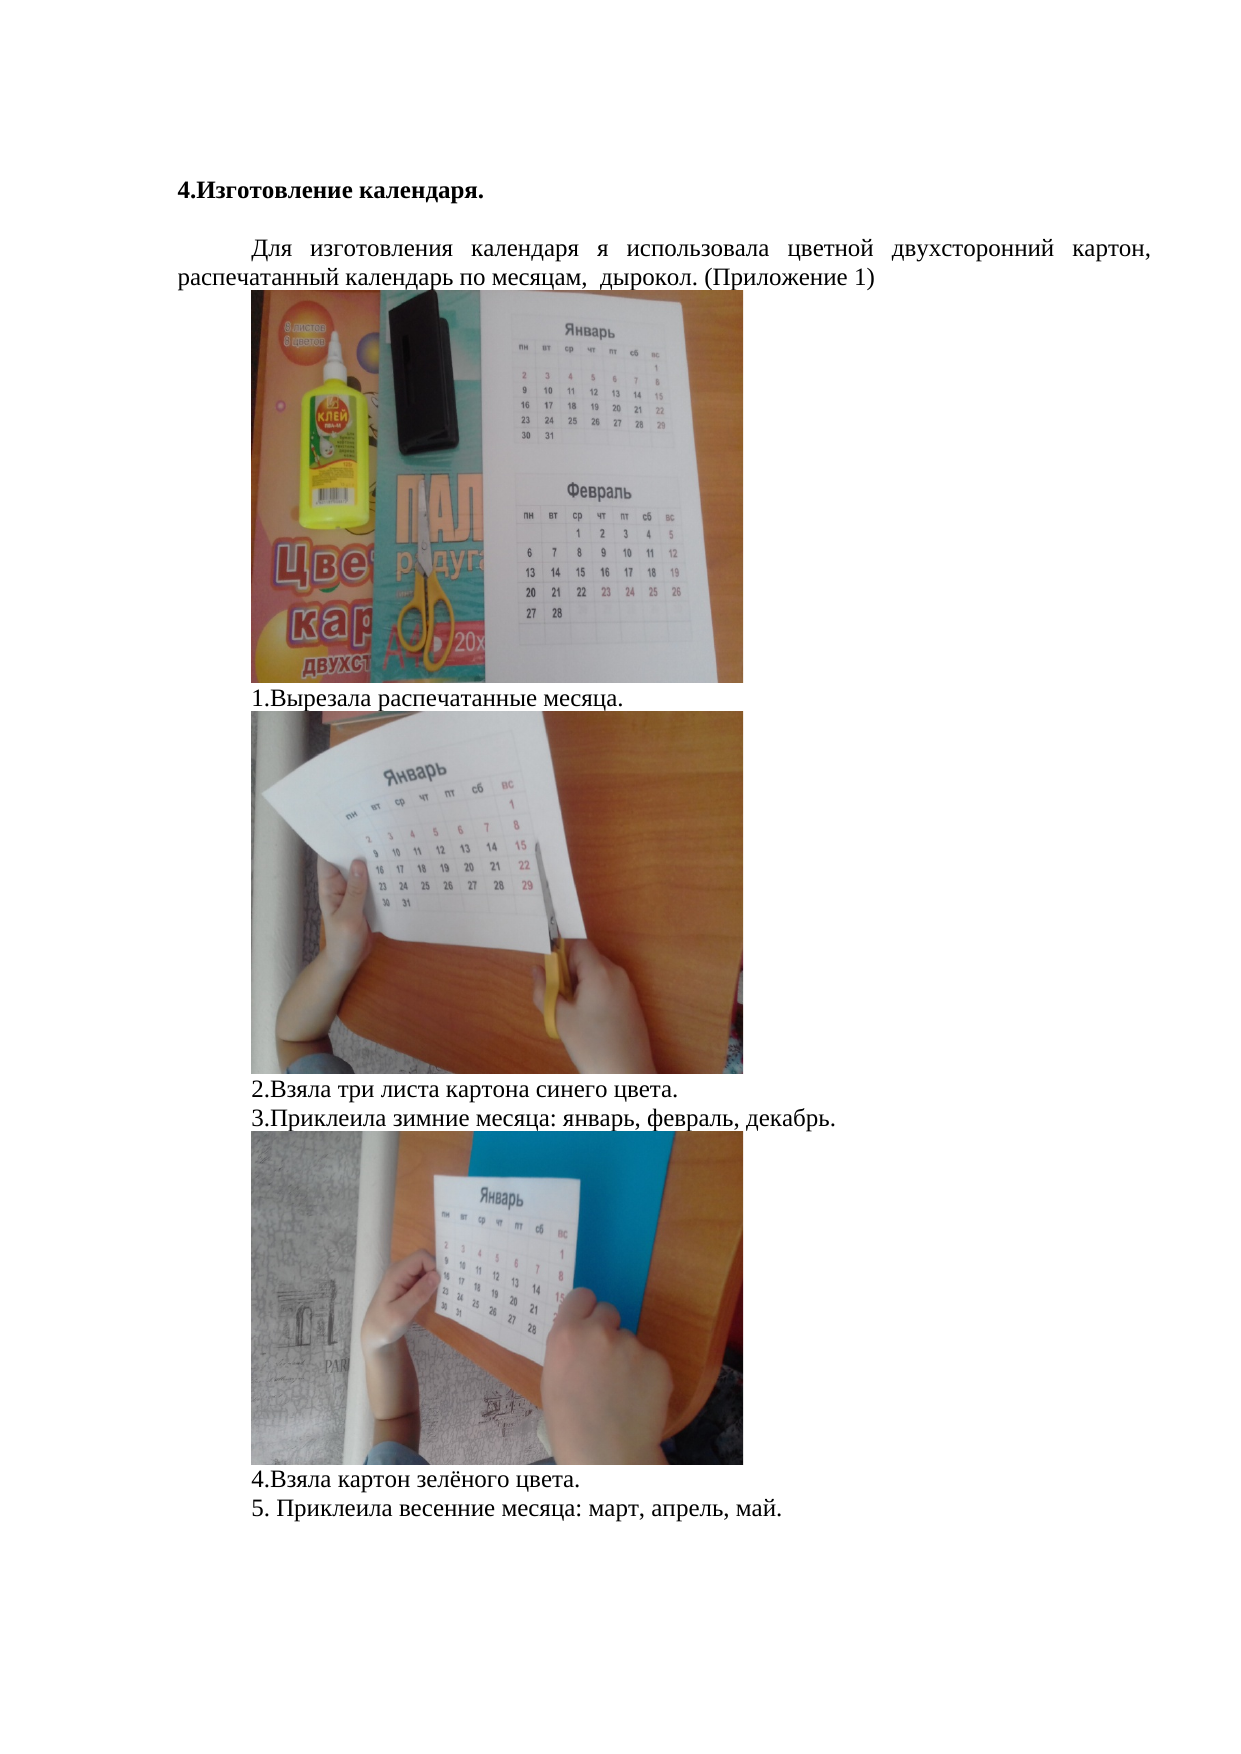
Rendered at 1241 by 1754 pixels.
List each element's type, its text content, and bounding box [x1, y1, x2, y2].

text 3.Приклеила зимние месяца: январь, февраль, декабрь. [177, 1103, 1152, 1132]
text 4.Взяла картон зелёного цвета. [177, 1464, 1152, 1493]
picture [251, 290, 744, 683]
text 2.Взяла три листа картона синего цвета. [177, 1074, 1152, 1103]
picture [251, 711, 744, 1074]
text 5. Приклеила весенние месяца: март, апрель, май. [177, 1493, 1152, 1522]
text 4.Изготовление календаря. [177, 176, 1152, 204]
picture [251, 1131, 744, 1465]
text Для изготовления календаря я использовала цветной двухсторонний картон, распечатанный календарь по месяцам, дырокол. (Приложение 1) [177, 233, 1152, 291]
text 1.Вырезала распечатанные месяца. [177, 683, 1152, 712]
